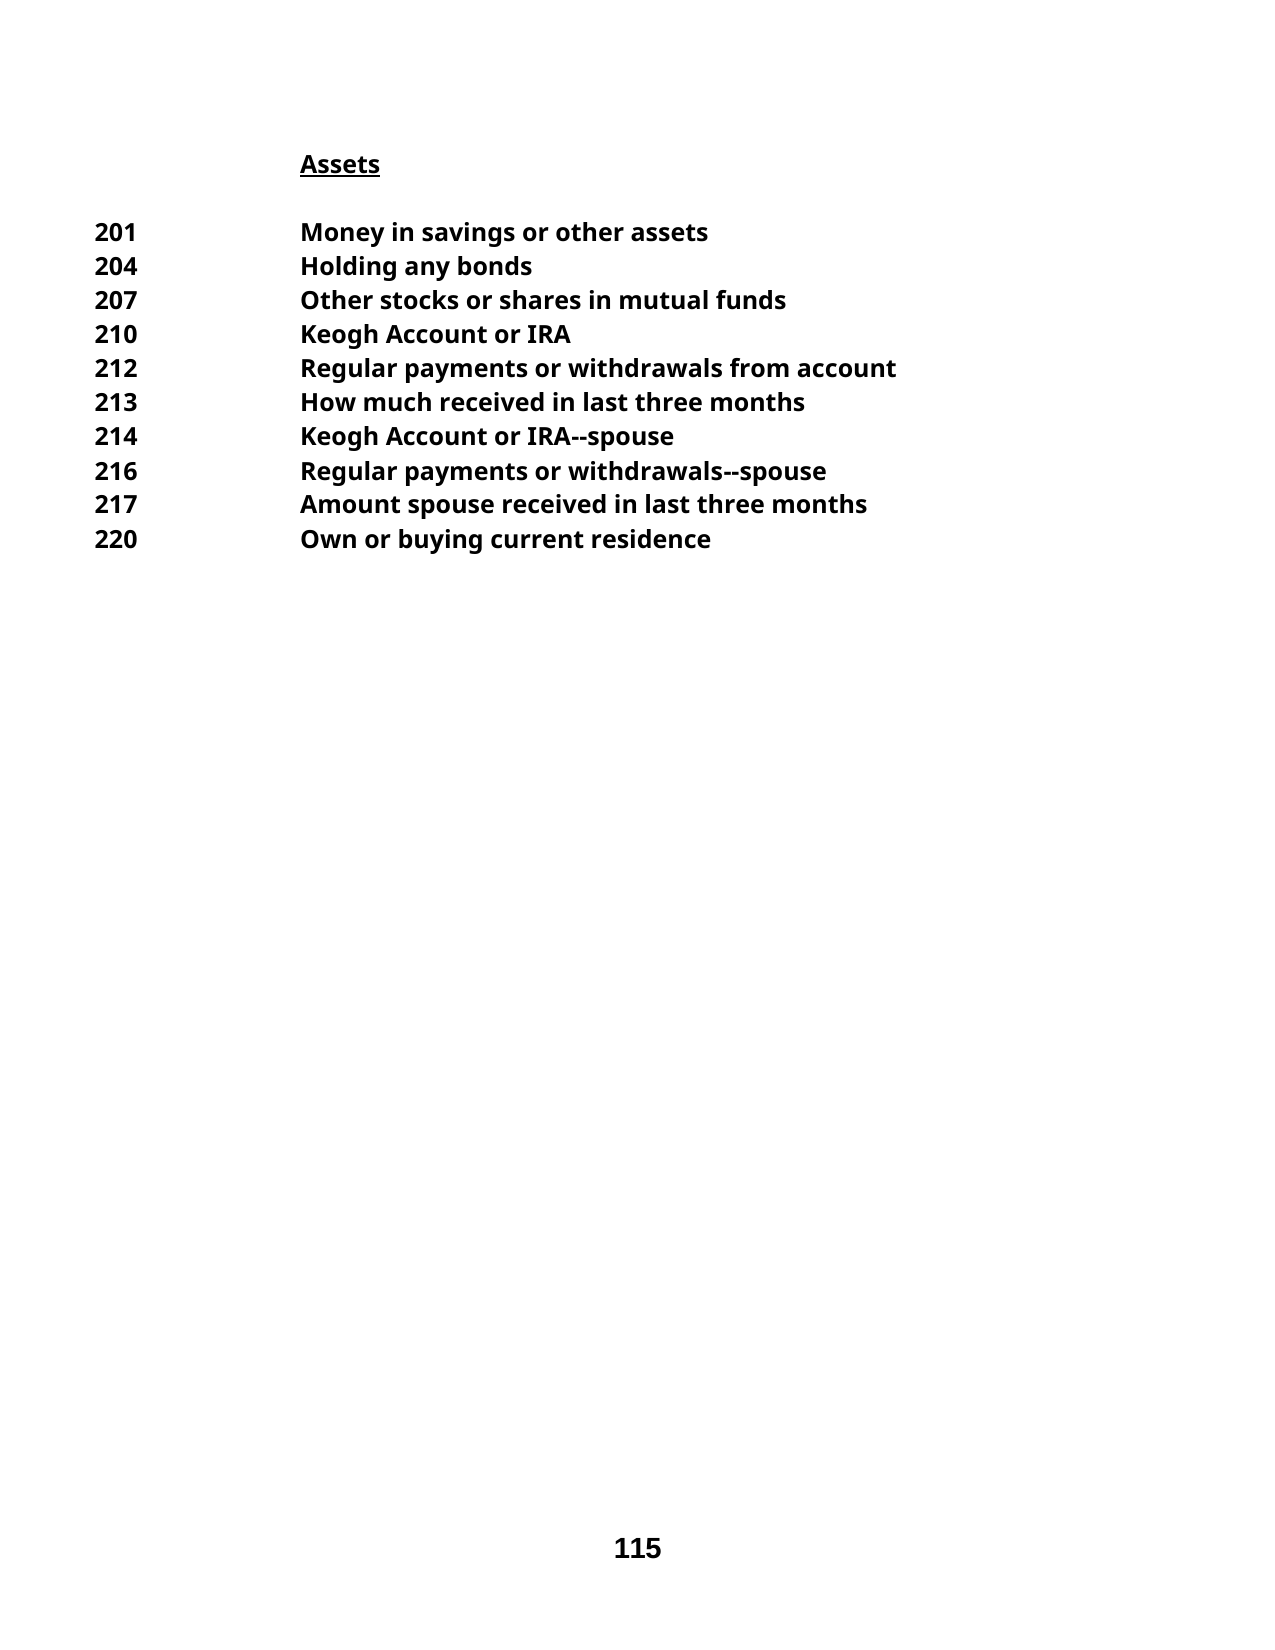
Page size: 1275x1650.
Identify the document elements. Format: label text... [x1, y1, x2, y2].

text 214 Keogh Account or IRA--spouse [75, 419, 1200, 453]
text 213 How much received in last three months [75, 385, 1200, 419]
text 204 Holding any bonds [75, 249, 1200, 283]
text 201 Money in savings or other assets [75, 215, 1200, 249]
text 212 Regular payments or withdrawals from account [75, 351, 1200, 385]
text 216 Regular payments or withdrawals--spouse [75, 453, 1200, 487]
text 210 Keogh Account or IRA [75, 317, 1200, 351]
text 207 Other stocks or shares in mutual funds [75, 283, 1200, 317]
text 217 Amount spouse received in last three months [75, 487, 1200, 521]
text 220 Own or buying current residence [75, 521, 1200, 555]
text Assets [75, 147, 1200, 181]
